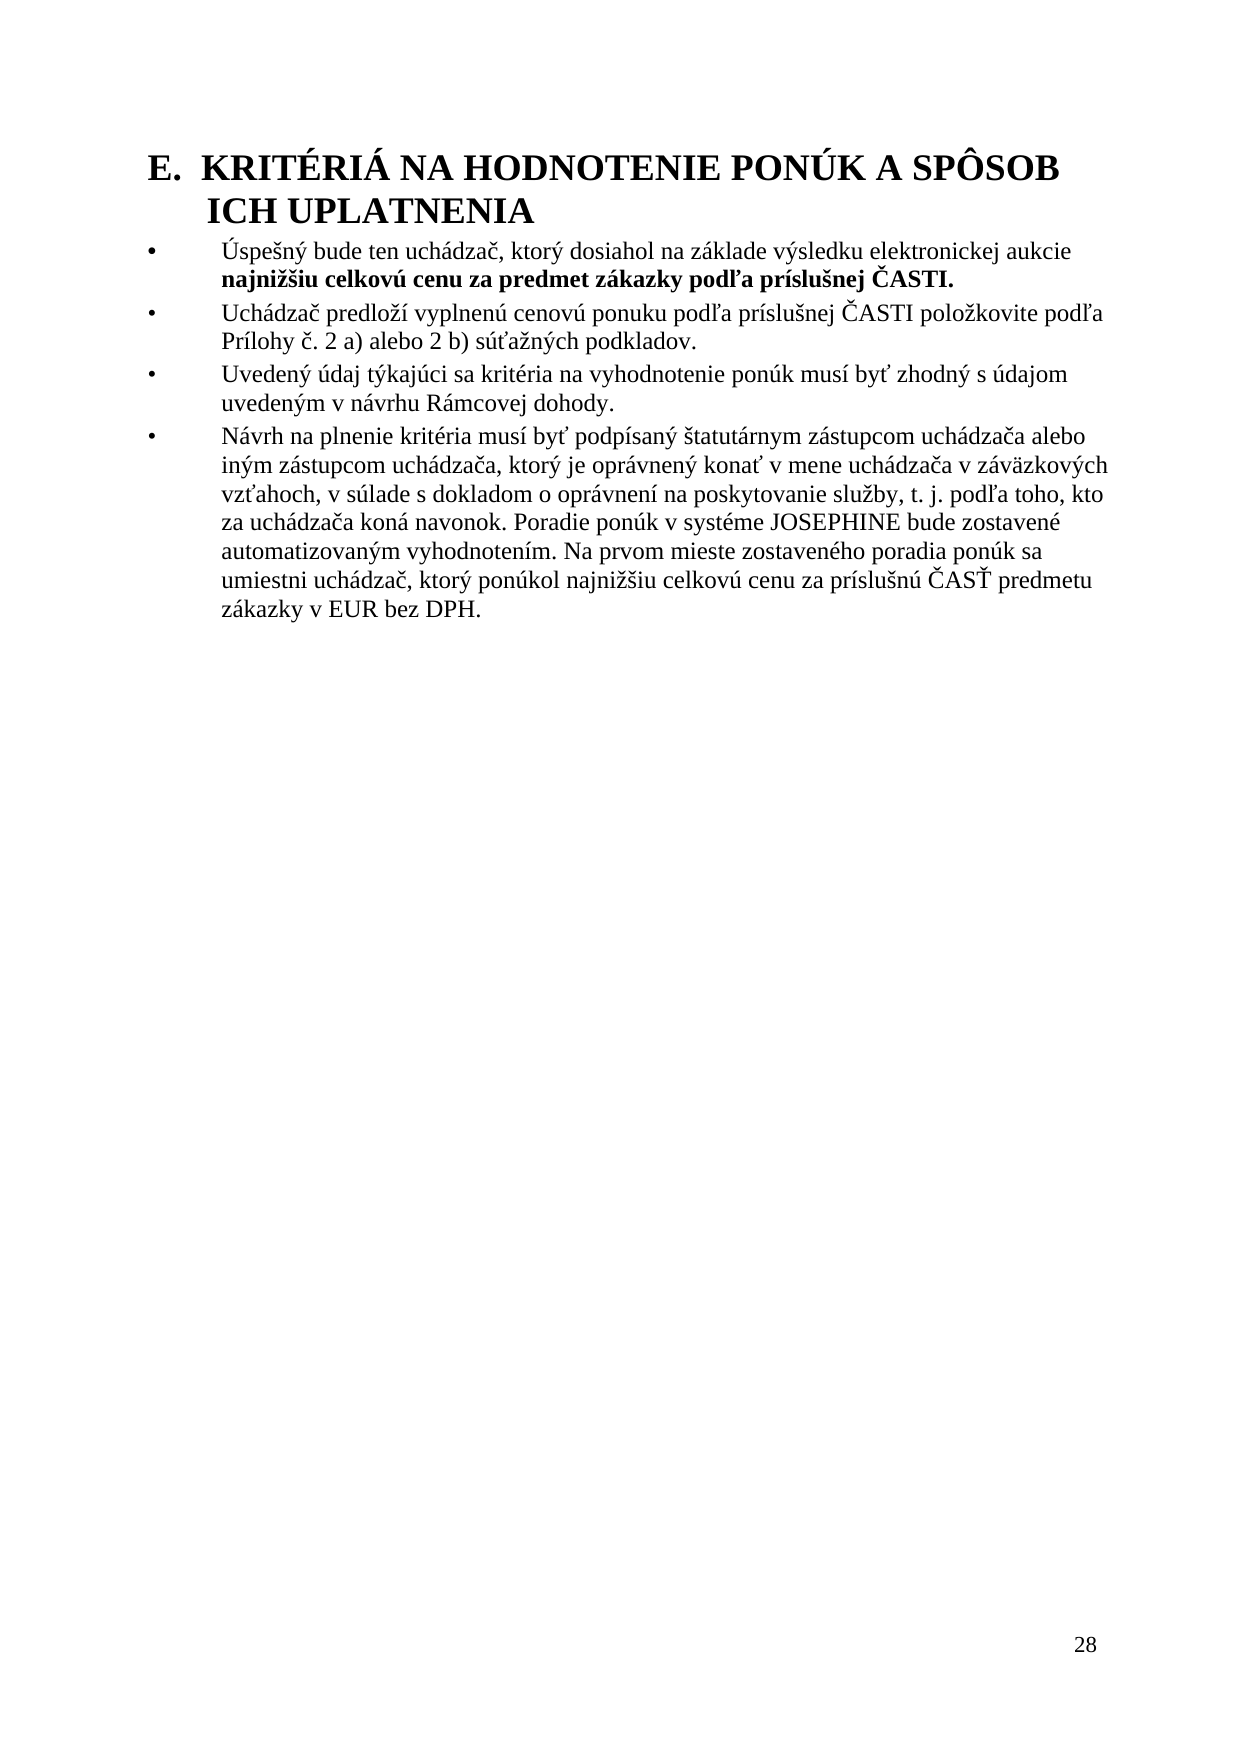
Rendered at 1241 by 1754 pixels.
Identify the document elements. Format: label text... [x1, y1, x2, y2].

list Uchádzač predloží vyplnenú cenovú ponuku podľa príslušnej ČASTI položkovite podľa Prílohy č. 2 a) alebo 2 b) súťažných podkladov. [147, 298, 1113, 355]
subtitle KRITÉRIÁ NA HODNOTENIE PONÚK A SPÔSOB ICH UPLATNENIA [147, 145, 1061, 232]
list Návrh na plnenie kritéria musí byť podpísaný štatutárnym zástupcom uchádzača alebo iným zástupcom uchádzača, ktorý je oprávnený konať v mene uchádzača v záväzkových vzťahoch, v súlade s dokladom o oprávnení na poskytovanie služby, t. j. podľa toho, kto za uchádzača koná navonok. Poradie ponúk v systéme JOSEPHINE bude zostavené automatizovaným vyhodnotením. Na prvom mieste zostaveného poradia ponúk sa umiestni uchádzač, ktorý ponúkol najnižšiu celkovú cenu za príslušnú ČASŤ predmetu zákazky v EUR bez DPH. [147, 421, 1113, 622]
list Uvedený údaj týkajúci sa kritéria na vyhodnotenie ponúk musí byť zhodný s údajom uvedeným v návrhu Rámcovej dohody. [147, 359, 1113, 417]
list Úspešný bude ten uchádzač, ktorý dosiahol na základe výsledku elektronickej aukcie najnižšiu celkovú cenu za predmet zákazky podľa príslušnej ČASTI. [147, 236, 1113, 293]
